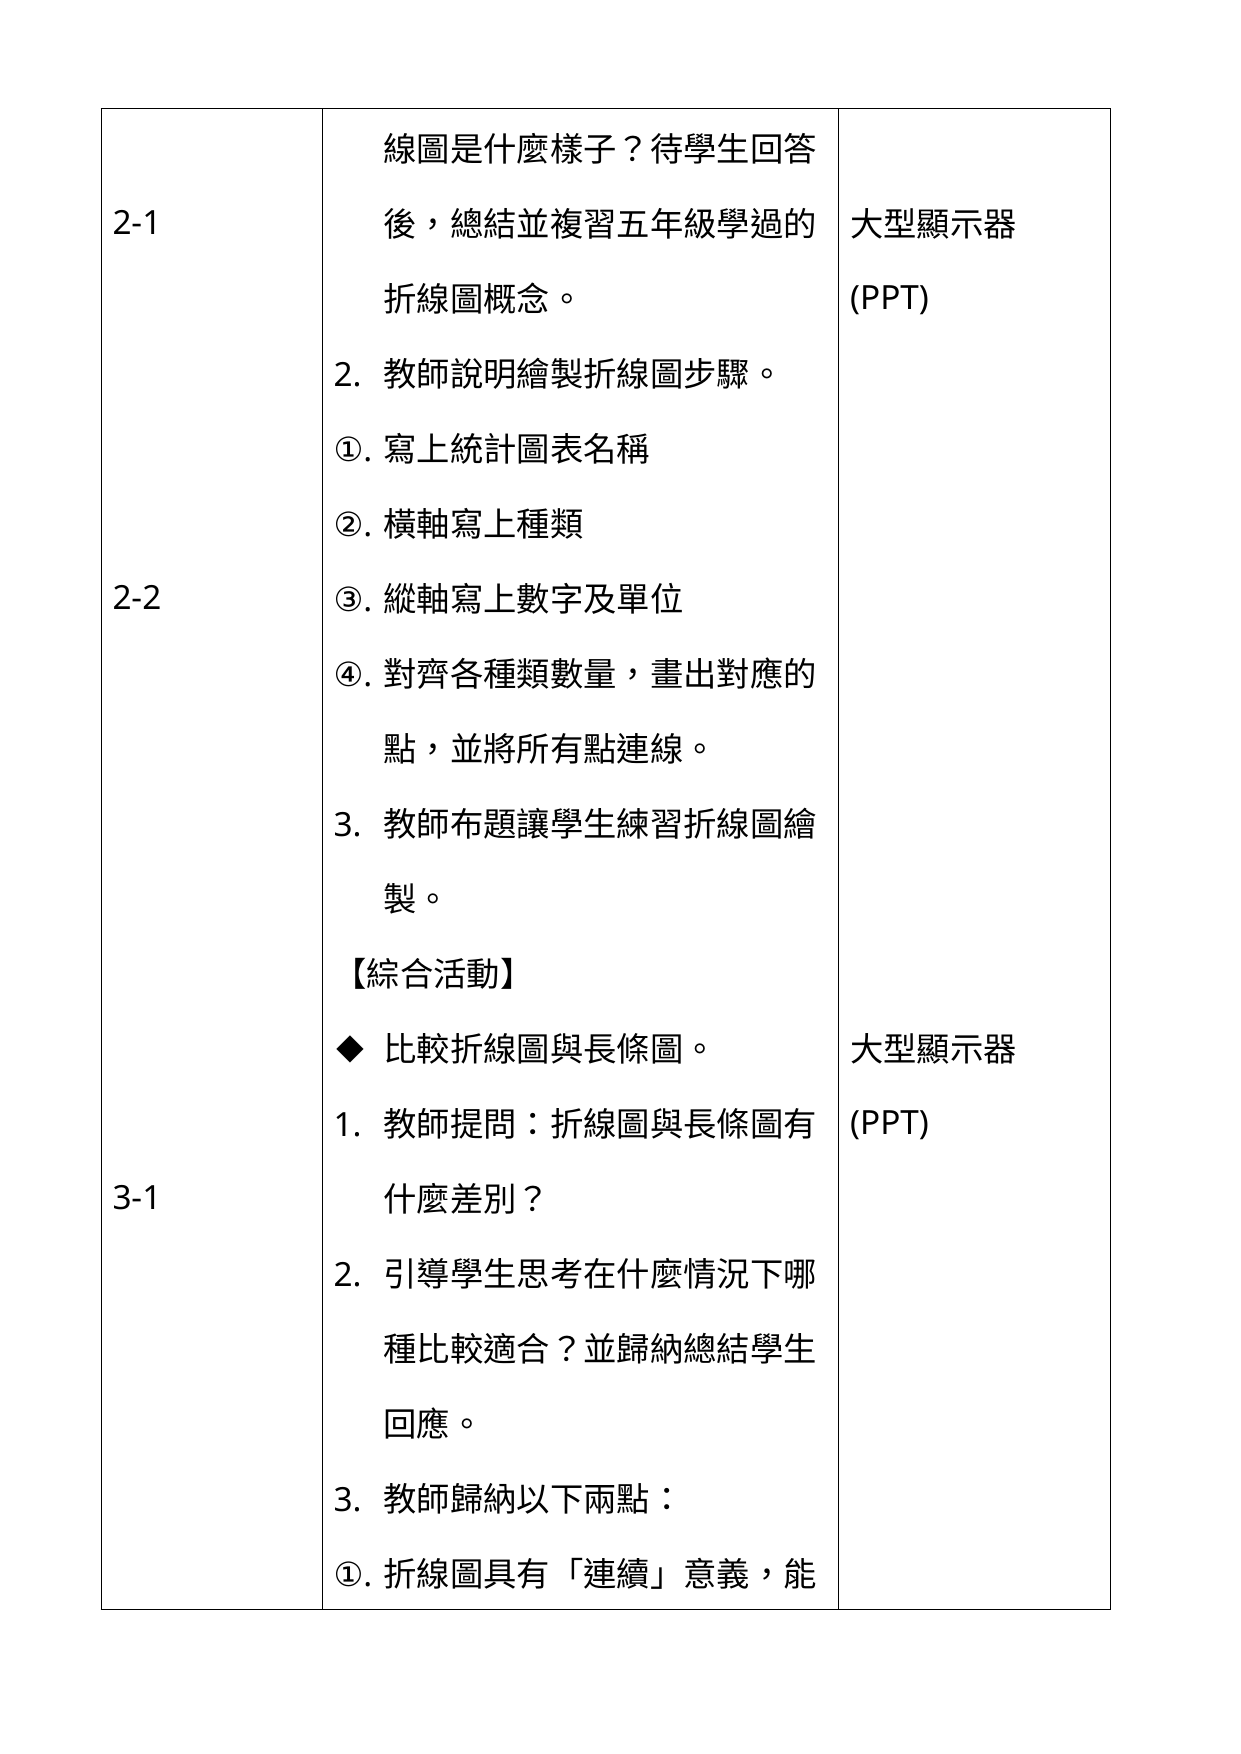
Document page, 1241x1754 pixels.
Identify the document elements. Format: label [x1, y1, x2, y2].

table_cell [839, 109, 1110, 1609]
table_cell [102, 109, 322, 1609]
table_cell [323, 109, 838, 1609]
